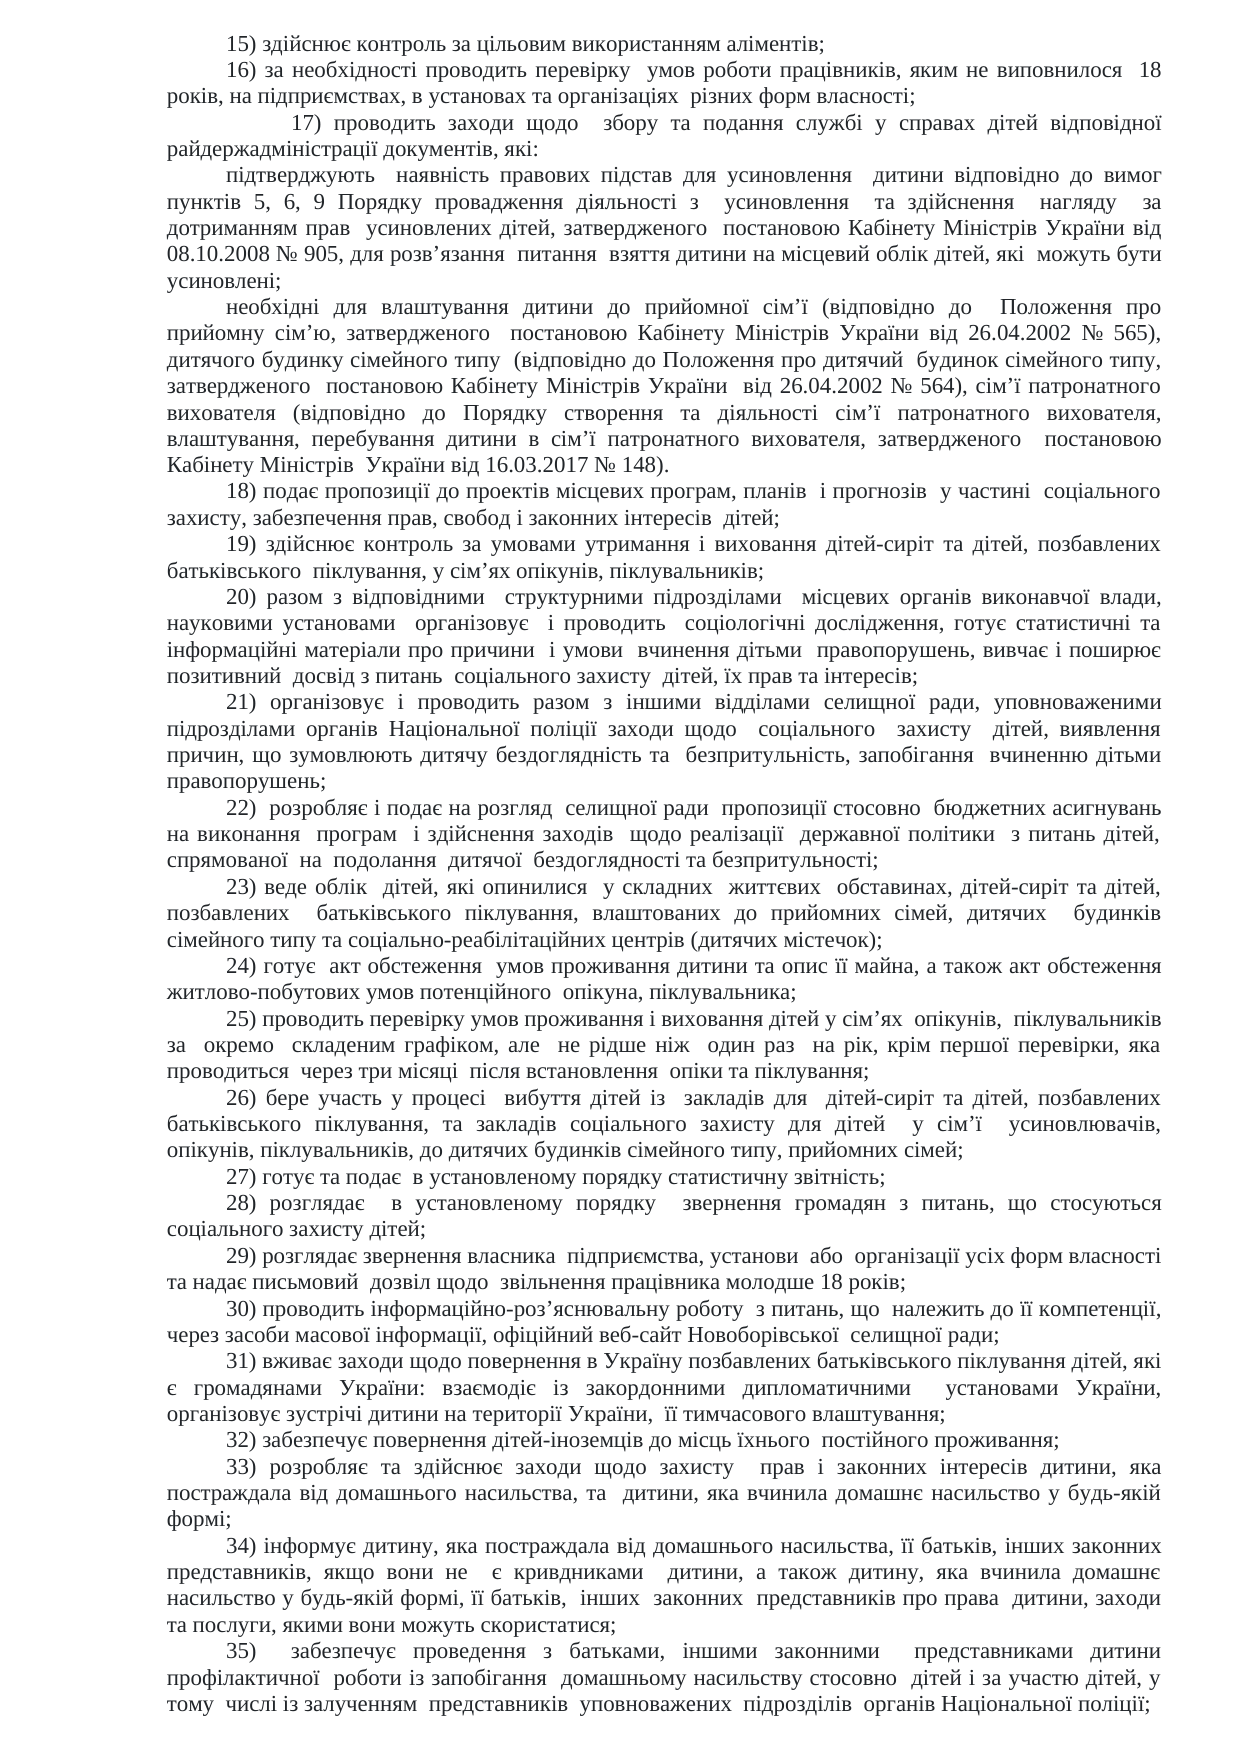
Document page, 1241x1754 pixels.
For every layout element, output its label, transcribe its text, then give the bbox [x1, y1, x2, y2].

text підтверджують наявність правових підстав для усиновлення дитини відповідно до вимог пунктів 5, 6, 9 Порядку провадження діяльності з усиновлення та здійснення нагляду за дотриманням прав усиновлених дітей, затвердженого постановою Кабінету Міністрів України від 08.10.2008 № 905, для розв’язання питання взяття дитини на місцевий облік дітей, які можуть бути усиновлені; [167, 161, 1163, 293]
text 35) забезпечує проведення з батьками, іншими законними представниками дитини профілактичної роботи із запобігання домашньому насильству стосовно дітей і за участю дітей, у тому числі із залученням представників уповноважених підрозділів органів Національної поліції; [167, 1637, 1163, 1716]
text 20) разом з відповідними структурними підрозділами місцевих органів виконавчої влади, науковими установами організовує і проводить соціологічні дослідження, готує статистичні та інформаційні матеріали про причини і умови вчинення дітьми правопорушень, вивчає і поширює позитивний досвід з питань соціального захисту дітей, їх прав та інтересів; [167, 583, 1163, 688]
text необхідні для влаштування дитини до прийомної сім’ї (відповідно до Положення про прийомну сім’ю, затвердженого постановою Кабінету Міністрів України від 26.04.2002 № 565), дитячого будинку сімейного типу (відповідно до Положення про дитячий будинок сімейного типу, затвердженого постановою Кабінету Міністрів України від 26.04.2002 № 564), сім’ї патронатного вихователя (відповідно до Порядку створення та діяльності сім’ї патронатного вихователя, влаштування, перебування дитини в сім’ї патронатного вихователя, затвердженого постановою Кабінету Міністрів України від 16.03.2017 № 148). [167, 293, 1163, 478]
text 18) подає пропозиції до проектів місцевих програм, планів і прогнозів у частині соціального захисту, забезпечення прав, свобод і законних інтересів дітей; [167, 478, 1163, 530]
text 23) веде облік дітей, які опинилися у складних життєвих обставинах, дітей-сиріт та дітей, позбавлених батьківського піклування, влаштованих до прийомних сімей, дитячих будинків сімейного типу та соціально-реабілітаційних центрів (дитячих містечок); [167, 873, 1163, 952]
text 21) організовує і проводить разом з іншими відділами селищної ради, уповноваженими підрозділами органів Національної поліції заходи щодо соціального захисту дітей, виявлення причин, що зумовлюють дитячу бездоглядність та безпритульність, запобігання вчиненню дітьми правопорушень; [167, 688, 1163, 794]
text 17) проводить заходи щодо збору та подання службі у справах дітей відповідної райдержадміністрації документів, які: [167, 109, 1163, 161]
text 19) здійснює контроль за умовами утримання і виховання дітей-сиріт та дітей, позбавлених батьківського піклування, у сім’ях опікунів, піклувальників; [167, 530, 1163, 583]
text 26) бере участь у процесі вибуття дітей із закладів для дітей-сиріт та дітей, позбавлених батьківського піклування, та закладів соціального захисту для дітей у сім’ї усиновлювачів, опікунів, піклувальників, до дитячих будинків сімейного типу, прийомних сімей; [167, 1084, 1163, 1163]
text 33) розробляє та здійснює заходи щодо захисту прав і законних інтересів дитини, яка постраждала від домашнього насильства, та дитини, яка вчинила домашнє насильство у будь-якій формі; [167, 1453, 1163, 1532]
text 24) готує акт обстеження умов проживання дитини та опис її майна, а також акт обстеження житлово-побутових умов потенційного опікуна, піклувальника; [167, 952, 1163, 1005]
text 31) вживає заходи щодо повернення в Україну позбавлених батьківського піклування дітей, які є громадянами України: взаємодіє із закордонними дипломатичними установами України, організовує зустрічі дитини на території України, її тимчасового влаштування; [167, 1347, 1163, 1426]
text 32) забезпечує повернення дітей-іноземців до місць їхнього постійного проживання; [167, 1426, 1163, 1453]
text 29) розглядає звернення власника підприємства, установи або організації усіх форм власності та надає письмовий дозвіл щодо звільнення працівника молодше 18 років; [167, 1242, 1163, 1294]
text 25) проводить перевірку умов проживання і виховання дітей у сім’ях опікунів, піклувальників за окремо складеним графіком, але не рідше ніж один раз на рік, крім першої перевірки, яка проводиться через три місяці після встановлення опіки та піклування; [167, 1005, 1163, 1084]
text 15) здійснює контроль за цільовим використанням аліментів; [167, 29, 1163, 56]
text 27) готує та подає в установленому порядку статистичну звітність; [167, 1163, 1163, 1189]
text 28) розглядає в установленому порядку звернення громадян з питань, що стосуються соціального захисту дітей; [167, 1189, 1163, 1242]
text 22) розробляє і подає на розгляд селищної ради пропозиції стосовно бюджетних асигнувань на виконання програм і здійснення заходів щодо реалізації державної політики з питань дітей, спрямованої на подолання дитячої бездоглядності та безпритульності; [167, 794, 1163, 873]
text 16) за необхідності проводить перевірку умов роботи працівників, яким не виповнилося 18 років, на підприємствах, в установах та організаціях різних форм власності; [167, 56, 1163, 109]
text 34) інформує дитину, яка постраждала від домашнього насильства, її батьків, інших законних представників, якщо вони не є кривдниками дитини, а також дитину, яка вчинила домашнє насильство у будь-якій формі, її батьків, інших законних представників про права дитини, заходи та послуги, якими вони можуть скористатися; [167, 1532, 1163, 1637]
text 30) проводить інформаційно-роз’яснювальну роботу з питань, що належить до її компетенції, через засоби масової інформації, офіційний веб-сайт Новоборівської селищної ради; [167, 1294, 1163, 1347]
